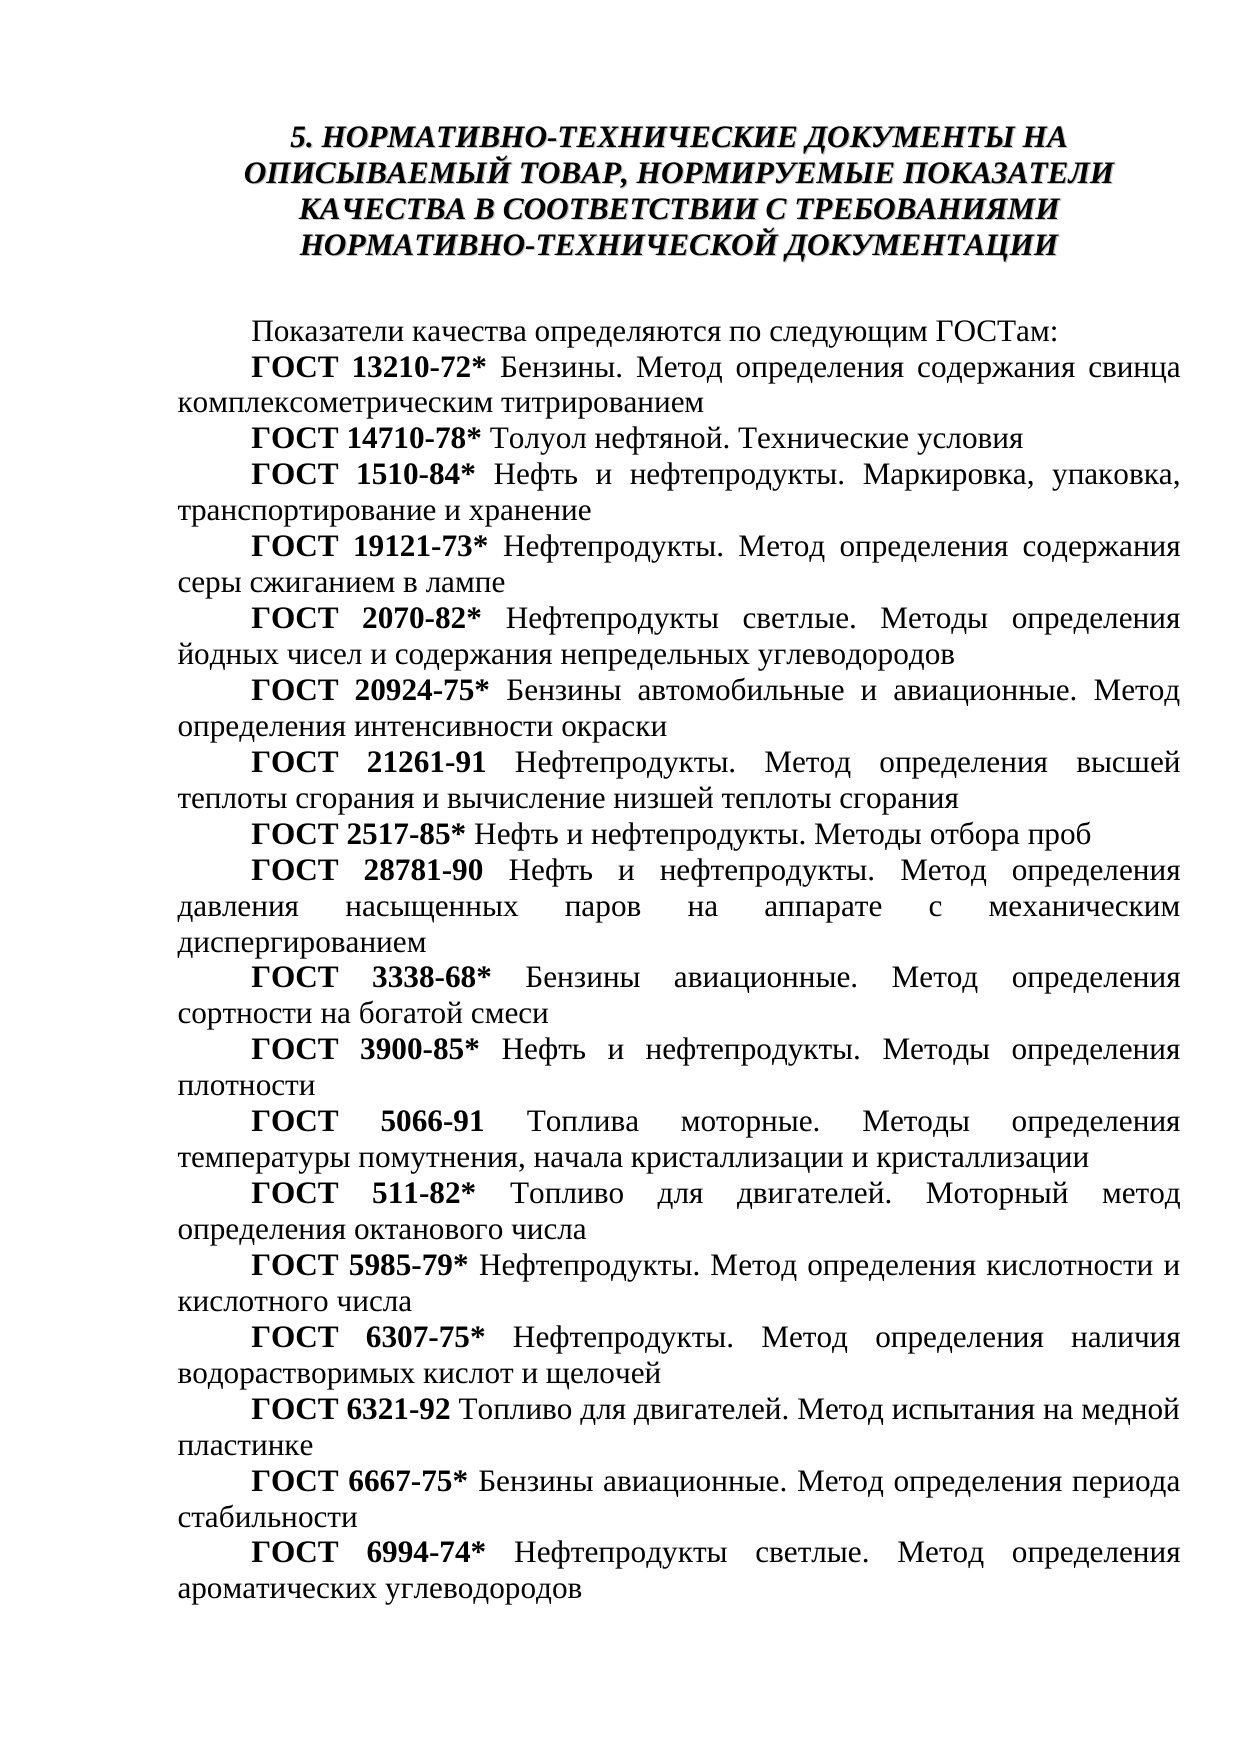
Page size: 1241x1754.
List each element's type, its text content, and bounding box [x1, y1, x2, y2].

text ГОСТ 511-82* Топливо для двигателей. Моторный метод определения октанового числа [177, 1174, 1181, 1246]
text ГОСТ 1510-84* Нефть и нефтепродукты. Маркировка, упаковка, транспортирование и хранение [177, 456, 1181, 527]
text ГОСТ 6994-74* Нефтепродукты светлые. Метод определения ароматических углеводородов [177, 1534, 1181, 1606]
text ГОСТ 20924-75* Бензины автомобильные и авиационные. Метод определения интенсивности окраски [177, 671, 1181, 743]
text ГОСТ 2070-82* Нефтепродукты светлые. Методы определения йодных чисел и содержания непредельных углеводородов [177, 599, 1181, 671]
text ГОСТ 6667-75* Бензины авиационные. Метод определения периода стабильности [177, 1462, 1181, 1534]
text ГОСТ 19121-73* Нефтепродукты. Метод определения содержания серы сжиганием в лампе [177, 527, 1181, 599]
text Показатели качества определяются по следующим ГОСТам: [177, 312, 1181, 348]
text ГОСТ 3338-68* Бензины авиационные. Метод определения сортности на богатой смеси [177, 959, 1181, 1031]
text ГОСТ 3900-85* Нефть и нефтепродукты. Методы определения плотности [177, 1031, 1181, 1102]
text ГОСТ 21261-91 Нефтепродукты. Метод определения высшей теплоты сгорания и вычисление низшей теплоты сгорания [177, 743, 1181, 815]
text ГОСТ 5066-91 Топлива моторные. Методы определения температуры помутнения, начала кристаллизации и кристаллизации [177, 1102, 1181, 1174]
text ГОСТ 2517-85* Нефть и нефтепродукты. Методы отбора проб [177, 815, 1181, 851]
text ГОСТ 5985-79* Нефтепродукты. Метод определения кислотности и кислотного числа [177, 1246, 1181, 1318]
text ГОСТ 13210-72* Бензины. Метод определения содержания свинца комплексометрическим титрированием [177, 348, 1181, 420]
text ГОСТ 14710-78* Толуол нефтяной. Технические условия [177, 420, 1181, 456]
text ГОСТ 28781-90 Нефть и нефтепродукты. Метод определения давления насыщенных паров на аппарате с механическим диспергированием [177, 851, 1181, 959]
text ГОСТ 6321-92 Топливо для двигателей. Метод испытания на медной пластинке [177, 1390, 1181, 1462]
text ГОСТ 6307-75* Нефтепродукты. Метод определения наличия водорастворимых кислот и щелочей [177, 1318, 1181, 1390]
subtitle 5. Нормативно-технические документы на описываемый товар, нормируемые показатели качества в соответствии с требованиями нормативно-технической документации [177, 118, 1181, 262]
